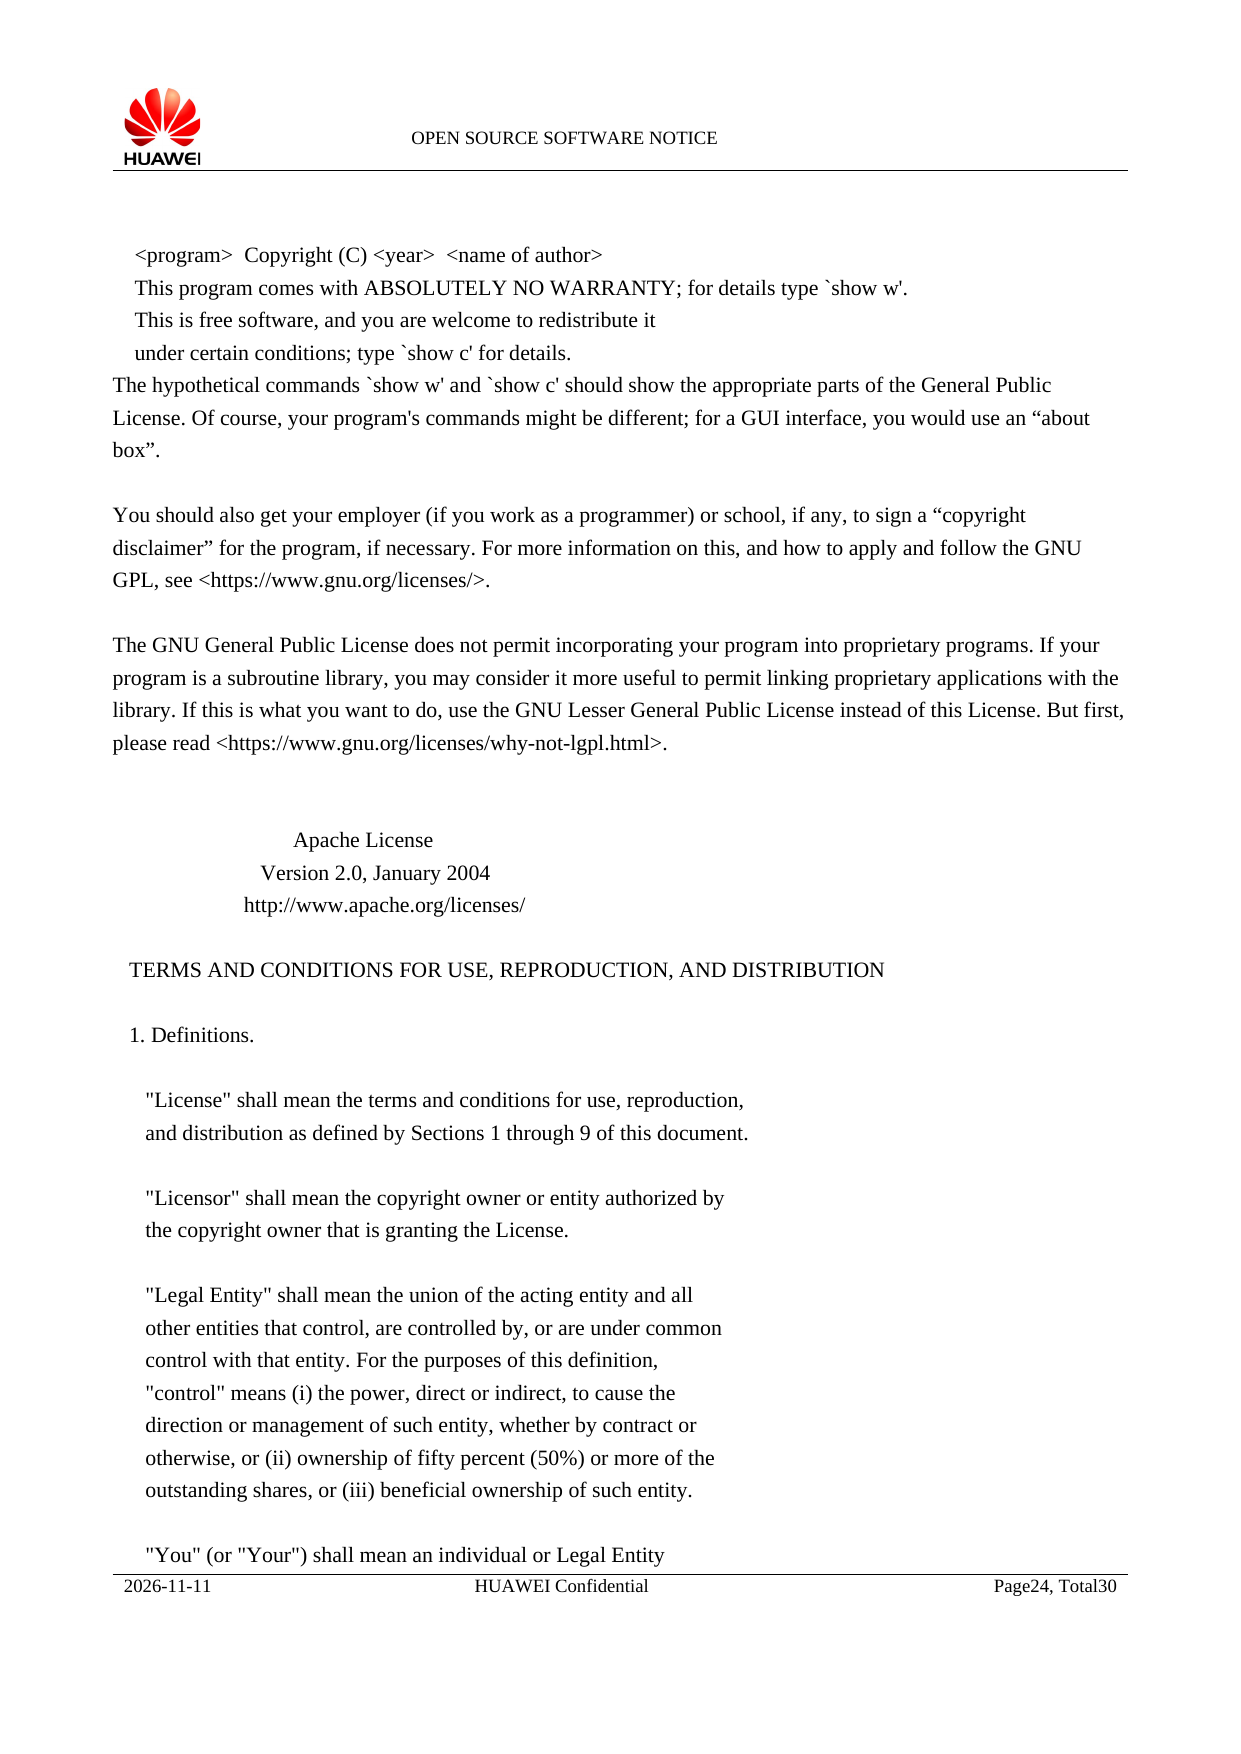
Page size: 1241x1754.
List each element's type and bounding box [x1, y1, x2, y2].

picture [124, 88, 201, 165]
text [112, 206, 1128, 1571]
